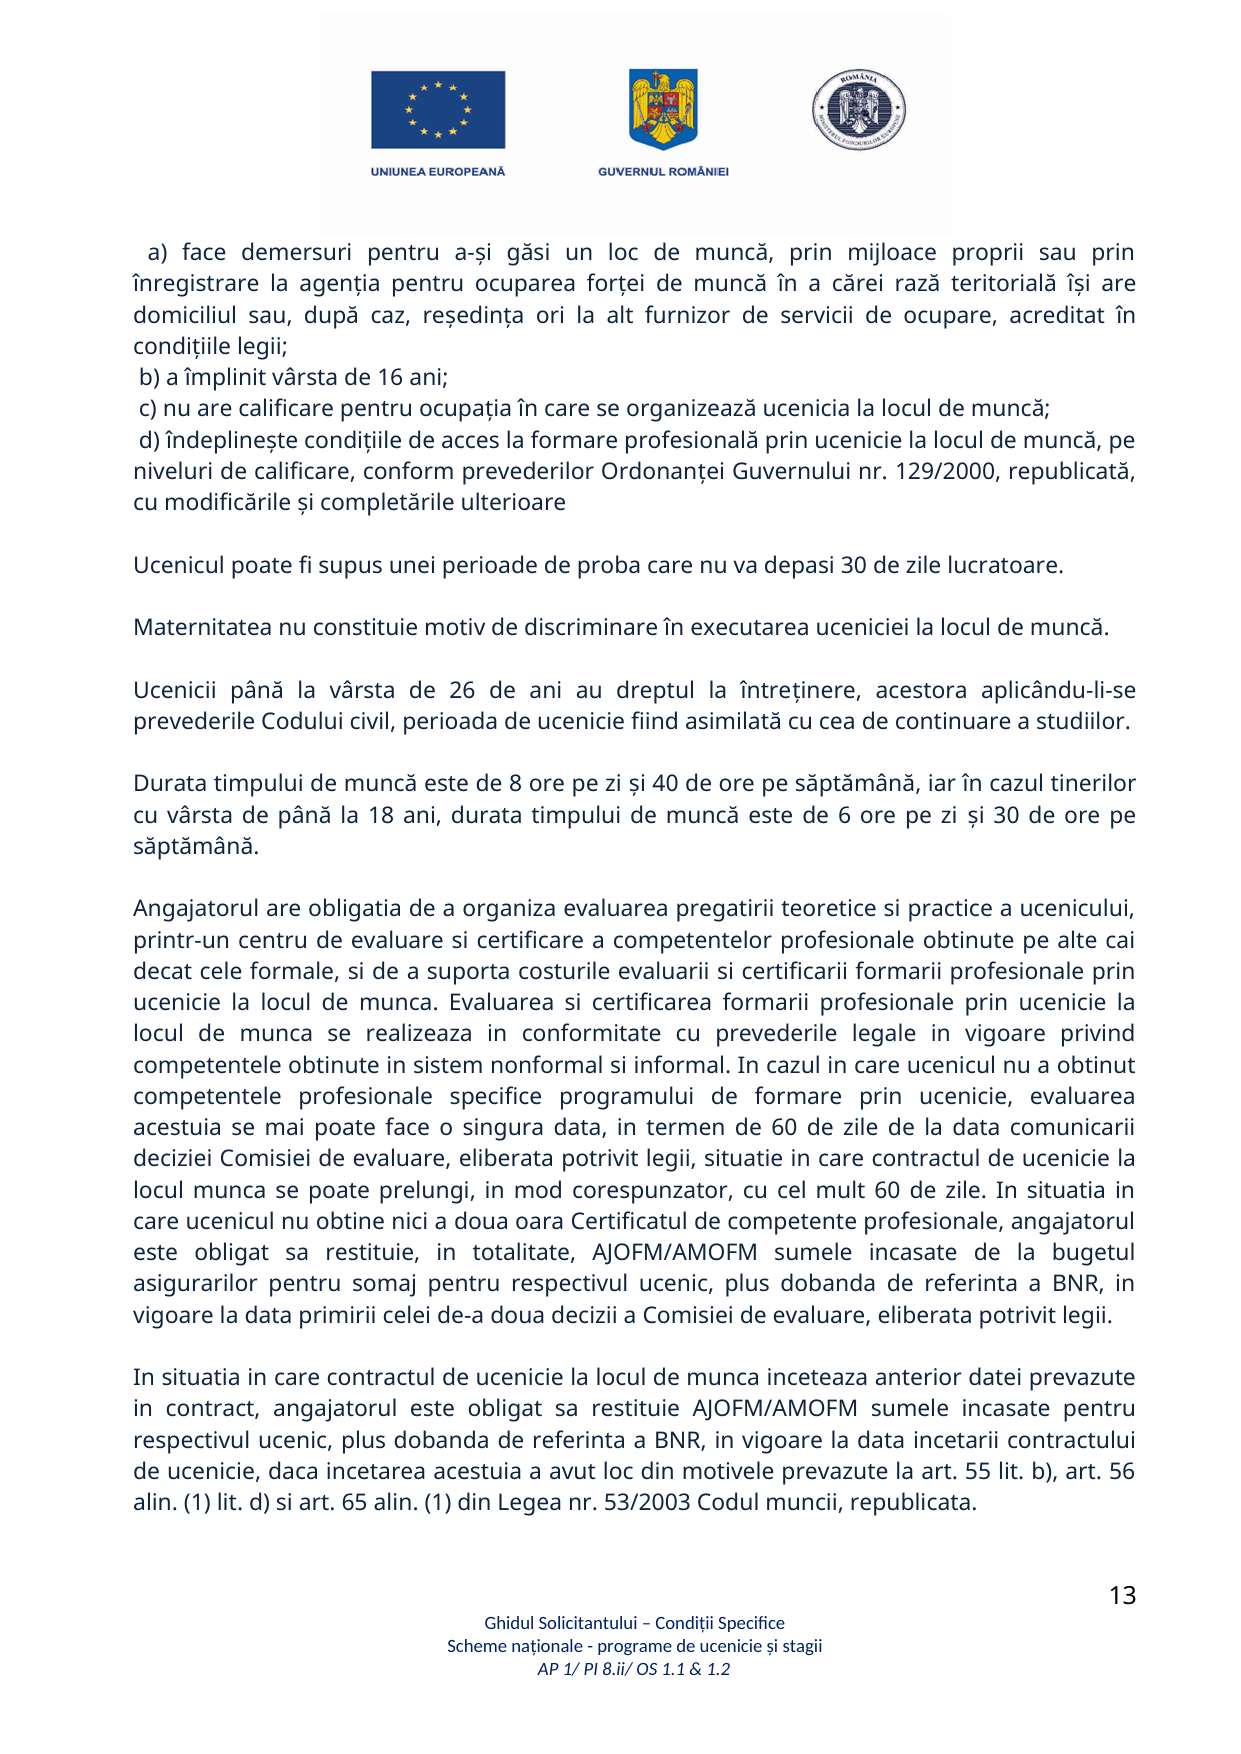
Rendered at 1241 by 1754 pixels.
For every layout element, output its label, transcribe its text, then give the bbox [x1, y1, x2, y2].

text b) a împlinit vârsta de 16 ani; [133, 361, 1137, 392]
picture [319, 14, 951, 236]
text d) îndeplineşte condiţiile de acces la formare profesională prin ucenicie la locul de muncă, pe niveluri de calificare, conform prevederilor Ordonanţei Guvernului nr. 129/2000, republicată, cu modificările şi completările ulterioare [133, 423, 1137, 517]
text Durata timpului de muncă este de 8 ore pe zi şi 40 de ore pe săptămână, iar în cazul tinerilor cu vârsta de până la 18 ani, durata timpului de muncă este de 6 ore pe zi şi 30 de ore pe săptămână. [133, 767, 1137, 861]
text Ucenicii până la vârsta de 26 de ani au dreptul la întreţinere, acestora aplicându-li-se prevederile Codului civil, perioada de ucenicie fiind asimilată cu cea de continuare a studiilor. [133, 673, 1137, 736]
text Maternitatea nu constituie motiv de discriminare în executarea uceniciei la locul de muncă. [133, 611, 1137, 642]
text In situatia in care contractul de ucenicie la locul de munca inceteaza anterior datei prevazute in contract, angajatorul este obligat sa restituie AJOFM/AMOFM sumele incasate pentru respectivul ucenic, plus dobanda de referinta a BNR, in vigoare la data incetarii contractului de ucenicie, daca incetarea acestuia a avut loc din motivele prevazute la art. 55 lit. b), art. 56 alin. (1) lit. d) si art. 65 alin. (1) din Legea nr. 53/2003 Codul muncii, republicata. [133, 1361, 1137, 1517]
text c) nu are calificare pentru ocupaţia în care se organizează ucenicia la locul de muncă; [133, 392, 1137, 423]
text Angajatorul are obligatia de a organiza evaluarea pregatirii teoretice si practice a ucenicului, printr-un centru de evaluare si certificare a competentelor profesionale obtinute pe alte cai decat cele formale, si de a suporta costurile evaluarii si certificarii formarii profesionale prin ucenicie la locul de munca. Evaluarea si certificarea formarii profesionale prin ucenicie la locul de munca se realizeaza in conformitate cu prevederile legale in vigoare privind competentele obtinute in sistem nonformal si informal. In cazul in care ucenicul nu a obtinut competentele profesionale specifice programului de formare prin ucenicie, evaluarea acestuia se mai poate face o singura data, in termen de 60 de zile de la data comunicarii deciziei Comisiei de evaluare, eliberata potrivit legii, situatie in care contractul de ucenicie la locul munca se poate prelungi, in mod corespunzator, cu cel mult 60 de zile. In situatia in care ucenicul nu obtine nici a doua oara Certificatul de competente profesionale, angajatorul este obligat sa restituie, in totalitate, AJOFM/AMOFM sumele incasate de la bugetul asigurarilor pentru somaj pentru respectivul ucenic, plus dobanda de referinta a BNR, in vigoare la data primirii celei de-a doua decizii a Comisiei de evaluare, eliberata potrivit legii. [133, 892, 1137, 1330]
text a) face demersuri pentru a-şi găsi un loc de muncă, prin mijloace proprii sau prin înregistrare la agenţia pentru ocuparea forţei de muncă în a cărei rază teritorială îşi are domiciliul sau, după caz, reşedinţa ori la alt furnizor de servicii de ocupare, acreditat în condiţiile legii; [133, 236, 1137, 361]
text Ucenicul poate fi supus unei perioade de proba care nu va depasi 30 de zile lucratoare. [133, 548, 1137, 580]
